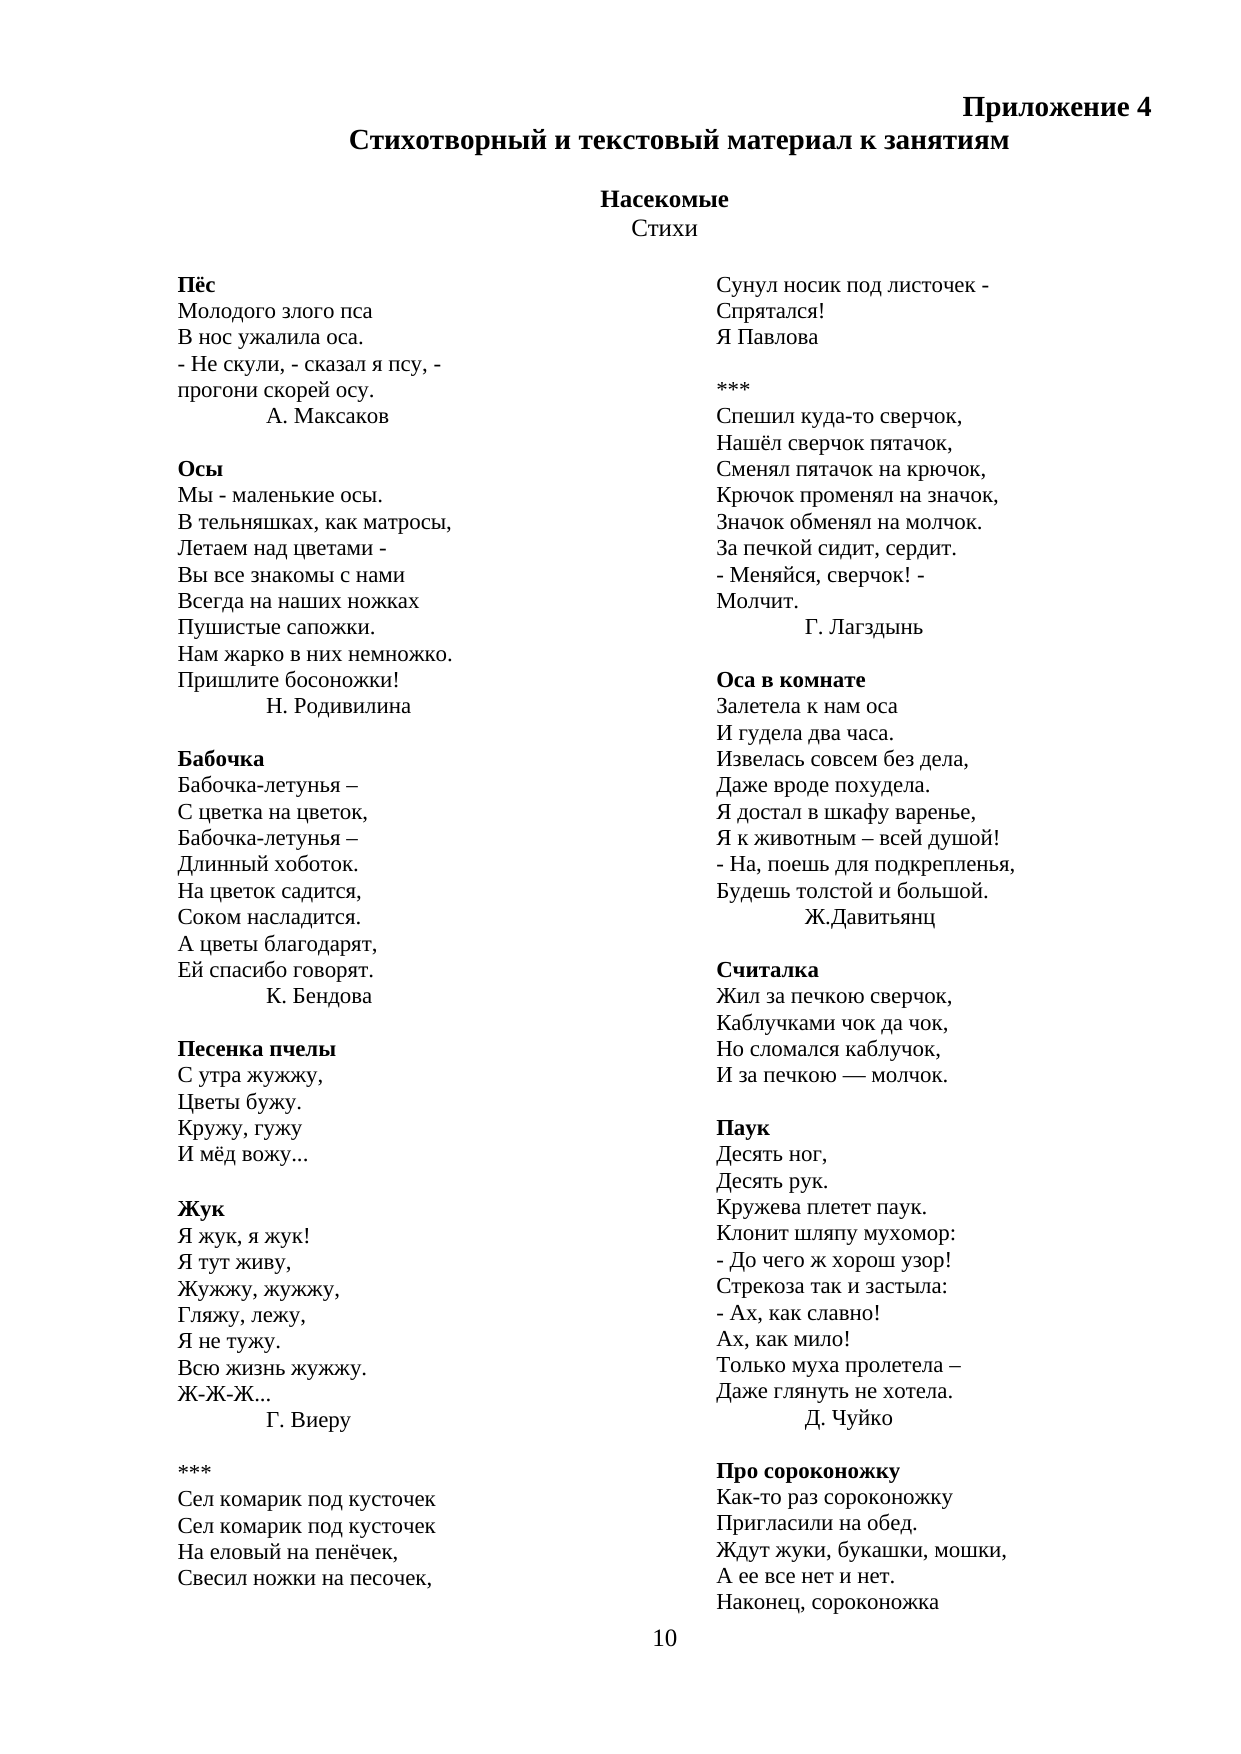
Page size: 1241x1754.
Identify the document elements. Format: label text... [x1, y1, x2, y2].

text Каблучками чок да чок, [716, 1009, 1152, 1035]
text - Не скули, - сказал я псу, - прогони скорей осу. [177, 350, 613, 402]
text Я жук, я жук! Я тут живу, Жужжу, жужжу, Гляжу, лежу, Я не тужу. [177, 1222, 613, 1354]
text А. Максаков [177, 402, 613, 429]
text Клонит шляпу мухомор: [716, 1219, 1152, 1246]
text Спешил куда-то сверчок, Нашёл сверчок пятачок, [716, 402, 1152, 455]
text Г. Виеру [177, 1406, 613, 1433]
text Осы [177, 455, 613, 482]
text Я достал в шкафу варенье, [716, 798, 1152, 824]
text Кружу, гужу И мёд вожу... [177, 1114, 613, 1196]
text Бабочка-летунья – [177, 824, 613, 851]
text И за печкою — молчок. [716, 1061, 1152, 1088]
text В тельняшках, как матросы, [177, 508, 613, 534]
text Вы все знакомы с нами [177, 561, 613, 587]
text Считалка [716, 956, 1152, 982]
text И гудела два часа. [716, 719, 1152, 745]
text Всегда на наших ножках [177, 587, 613, 613]
text Паук [716, 1114, 1152, 1140]
text Цветы бужу. [177, 1088, 613, 1114]
text Д. Чуйко [716, 1404, 1152, 1430]
text Извелась совсем без дела, [716, 745, 1152, 771]
text Оса в комнате [716, 666, 1152, 692]
text Про сороконожку [716, 1457, 1152, 1483]
text Бабочка [177, 745, 613, 771]
text Жил за печкою сверчок, [716, 982, 1152, 1009]
text Приложение 4 [148, 89, 1152, 122]
text Пушистые сапожки. [177, 613, 613, 640]
text Десять рук. [716, 1167, 1152, 1193]
text Ждут жуки, букашки, мошки, [716, 1536, 1152, 1562]
text С цветка на цветок, [177, 798, 613, 824]
text Пришлите босоножки! [177, 666, 613, 692]
text Стихи [148, 213, 1152, 242]
text Пёс [177, 271, 613, 297]
text Ей спасибо говорят. [177, 956, 613, 982]
text Н. Родивилина [177, 692, 613, 719]
text Г. Лагздынь [716, 613, 1152, 640]
text Стихотворный и текстовый материал к занятиям [148, 122, 1152, 156]
text Бабочка-летунья – [177, 771, 613, 798]
text Десять ног, [716, 1140, 1152, 1167]
text Всю жизнь жужжу. Ж-Ж-Ж... [177, 1354, 613, 1406]
text *** [716, 376, 1152, 402]
text А ее все нет и нет. [716, 1562, 1152, 1588]
text Но сломался каблучок, [716, 1035, 1152, 1061]
text - До чего ж хорош узор! [716, 1246, 1152, 1272]
text Как-то раз сороконожку [716, 1483, 1152, 1509]
text Песенка пчелы [177, 1035, 613, 1061]
text Летаем над цветами - [177, 534, 613, 561]
text Сел комарик под кусточек Сел комарик под кусточек На еловый на пенёчек, Свесил ножки на песочек, Сунул носик под листочек - Спрятался! [177, 1485, 613, 1591]
text Молодого злого пса В нос ужалила оса. [177, 297, 613, 350]
text Даже вроде похудела. [716, 771, 1152, 798]
text - Меняйся, сверчок! - Молчит. [716, 561, 1152, 613]
text *** [177, 1459, 613, 1485]
text Пригласили на обед. [716, 1509, 1152, 1536]
text Нам жарко в них немножко. [177, 640, 613, 666]
text Ах, как мило! [716, 1325, 1152, 1351]
text - Ах, как славно! [716, 1298, 1152, 1325]
text Стрекоза так и застыла: [716, 1272, 1152, 1298]
text Сменял пятачок на крючок, Крючок променял на значок, Значок обменял на молчок. За печкой сидит, сердит. [716, 455, 1152, 561]
text Мы - маленькие осы. [177, 482, 613, 508]
text А цветы благодарят, [177, 929, 613, 956]
text Соком насладится. [177, 903, 613, 929]
text Я Павлова [716, 323, 1152, 350]
text Даже глянуть не хотела. [716, 1378, 1152, 1404]
text Кружева плетет паук. [716, 1193, 1152, 1219]
text С утра жужжу, [177, 1061, 613, 1088]
text Только муха пролетела – [716, 1351, 1152, 1378]
text - На, поешь для подкрепленья, [716, 851, 1152, 877]
text Сел комарик под кусточек Сел комарик под кусточек На еловый на пенёчек, Свесил ножки на песочек, Сунул носик под листочек - Спрятался! [716, 271, 1152, 323]
text На цветок садится, [177, 877, 613, 903]
text Залетела к нам оса [716, 692, 1152, 719]
text К. Бендова [177, 982, 613, 1009]
text Будешь толстой и большой. [716, 877, 1152, 903]
text Я к животным – всей душой! [716, 824, 1152, 851]
text Насекомые [148, 184, 1152, 213]
text Наконец, сороконожка [716, 1588, 1152, 1615]
text Длинный хоботок. [177, 851, 613, 877]
text Ж.Давитьянц [716, 903, 1152, 929]
text Жук [177, 1196, 613, 1222]
